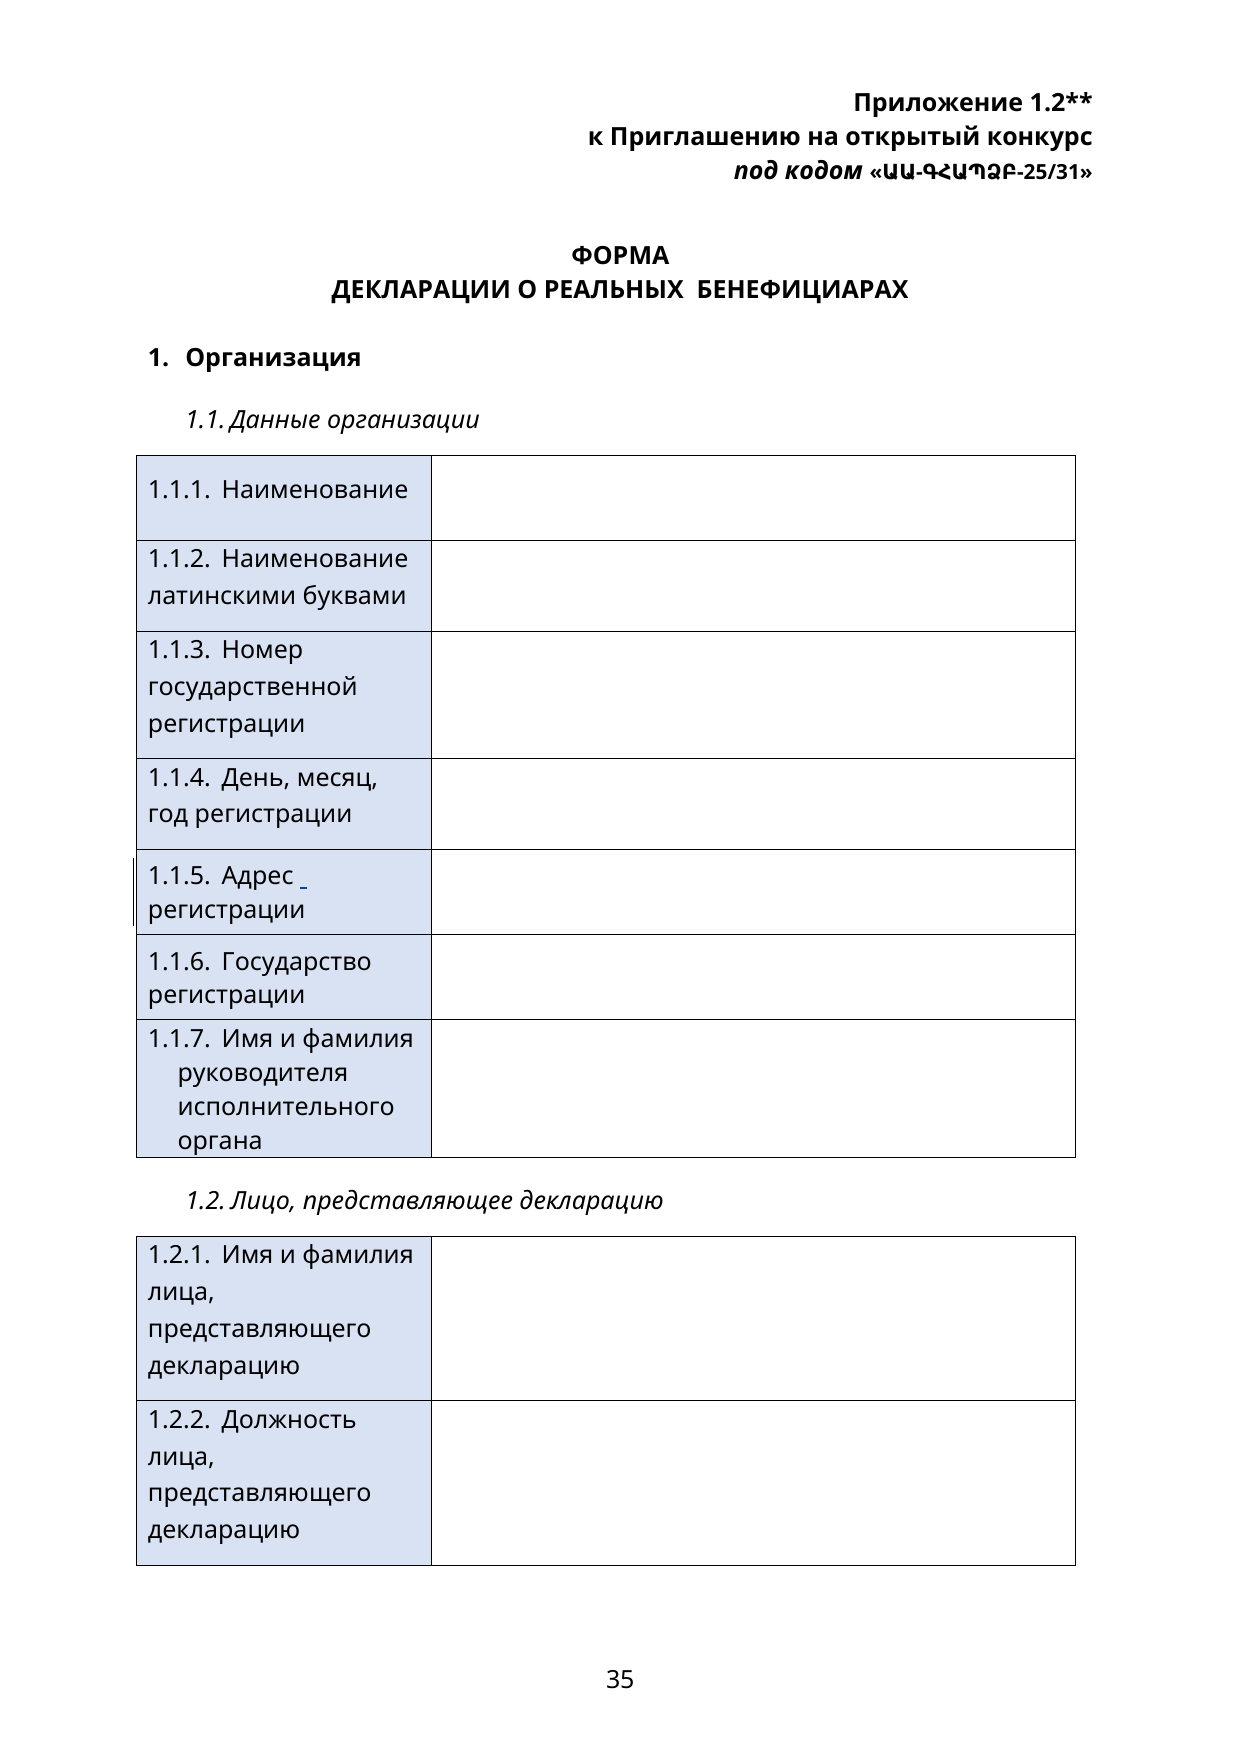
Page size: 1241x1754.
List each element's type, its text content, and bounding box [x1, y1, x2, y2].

table_cell [432, 632, 1075, 758]
table_cell Наименование латинскими буквами [137, 541, 431, 631]
table_cell [432, 759, 1075, 849]
list Данные организации [185, 401, 1092, 435]
table_header [432, 1237, 1075, 1400]
table_cell Государство регистрации [137, 935, 431, 1019]
text ДЕКЛАРАЦИИ О РЕАЛЬНЫХ БЕНЕФИЦИАРАХ [148, 271, 1092, 305]
table_cell [432, 850, 1075, 934]
table_cell Имя и фамилия руководителя исполнительного органа [137, 1020, 431, 1157]
table_cell Номер государственной регистрации [137, 632, 431, 758]
text Приложение 1.2** [148, 84, 1092, 118]
table_header [432, 456, 1075, 540]
list Лицо, представляющее декларацию [185, 1183, 1092, 1217]
table_header Имя и фамилия лица, представляющего декларацию [137, 1237, 431, 1400]
table_cell [432, 541, 1075, 631]
table_cell День, месяц, год регистрации [137, 759, 431, 849]
subtitle под кодом «ԱԱ-ԳՀԱՊՁԲ-25/31» [148, 152, 1092, 187]
table_cell [432, 935, 1075, 1019]
list Организация [148, 339, 1092, 373]
text к Приглашению на открытый конкурс [148, 118, 1092, 152]
table_cell Должность лица, представляющего декларацию [137, 1401, 431, 1565]
table_cell [432, 1020, 1075, 1157]
table_cell [432, 1401, 1075, 1565]
table_cell Адрес регистрации [137, 850, 431, 934]
text ФОРМА [148, 237, 1092, 271]
table_header Наименование [137, 456, 431, 540]
